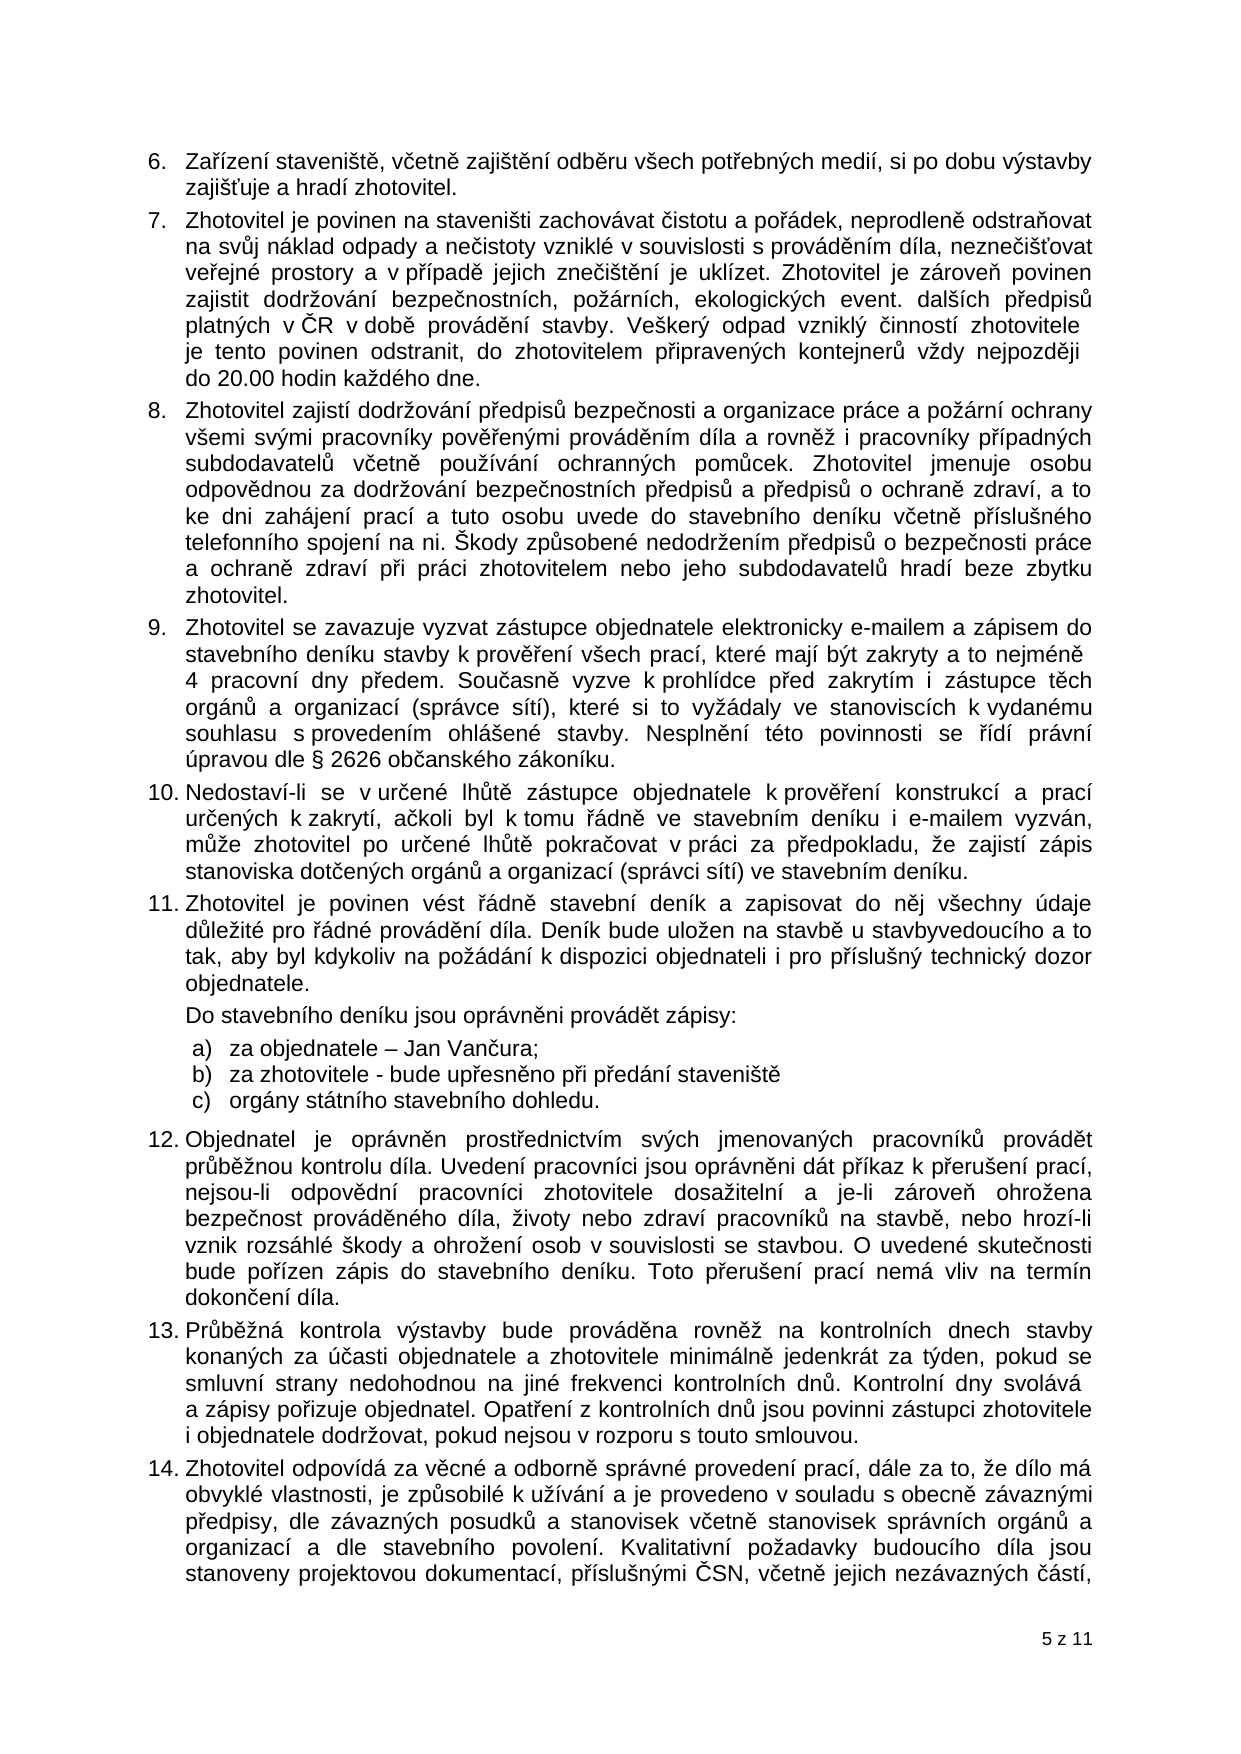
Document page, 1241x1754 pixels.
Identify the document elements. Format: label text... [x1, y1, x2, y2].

list Průběžná kontrola výstavby bude prováděna rovněž na kontrolních dnech stavby konaných za účasti objednatele a zhotovitele minimálně jedenkrát za týden, pokud se smluvní strany nedohodnou na jiné frekvenci kontrolních dnů. Kontrolní dny svolává a zápisy pořizuje objednatel. Opatření z kontrolních dnů jsou povinni zástupci zhotovitele i objednatele dodržovat, pokud nejsou v rozporu s touto smlouvou. [148, 1317, 1093, 1449]
list Zhotovitel se zavazuje vyzvat zástupce objednatele elektronicky e-mailem a zápisem do stavebního deníku stavby k prověření všech prací, které mají být zakryty a to nejméně 4 pracovní dny předem. Současně vyzve k prohlídce před zakrytím i zástupce těch orgánů a organizací (správce sítí), které si to vyžádaly ve stanoviscích k vydanému souhlasu s provedením ohlášené stavby. Nesplnění této povinnosti se řídí právní úpravou dle § 2626 občanského zákoníku. [148, 614, 1093, 772]
list Zhotovitel je povinen vést řádně stavební deník a zapisovat do něj všechny údaje důležité pro řádné provádění díla. Deník bude uložen na stavbě u stavbyvedoucího a to tak, aby byl kdykoliv na požádání k dispozici objednateli i pro příslušný technický dozor objednatele. [148, 890, 1093, 996]
list Zařízení staveniště, včetně zajištění odběru všech potřebných medií, si po dobu výstavby zajišťuje a hradí zhotovitel. [148, 148, 1093, 200]
list Zhotovitel zajistí dodržování předpisů bezpečnosti a organizace práce a požární ochrany všemi svými pracovníky pověřenými prováděním díla a rovněž i pracovníky případných subdodavatelů včetně používání ochranných pomůcek. Zhotovitel jmenuje osobu odpovědnou za dodržování bezpečnostních předpisů a předpisů o ochraně zdraví, a to ke dni zahájení prací a tuto osobu uvede do stavebního deníku včetně příslušného telefonního spojení na ni. Škody způsobené nedodržením předpisů o bezpečnosti práce a ochraně zdraví při práci zhotovitelem nebo jeho subdodavatelů hradí beze zbytku zhotovitel. [148, 397, 1093, 608]
list Zhotovitel je povinen na staveništi zachovávat čistotu a pořádek, neprodleně odstraňovat na svůj náklad odpady a nečistoty vzniklé v souvislosti s prováděním díla, neznečišťovat veřejné prostory a v případě jejich znečištění je uklízet. Zhotovitel je zároveň povinen zajistit dodržování bezpečnostních, požárních, ekologických event. dalších předpisů platných v ČR v době provádění stavby. Veškerý odpad vzniklý činností zhotovitele je tento povinen odstranit, do zhotovitelem připravených kontejnerů vždy nejpozději do 20.00 hodin každého dne. [148, 207, 1093, 391]
list Objednatel je oprávněn prostřednictvím svých jmenovaných pracovníků provádět průběžnou kontrolu díla. Uvedení pracovníci jsou oprávněni dát příkaz k přerušení prací, nejsou-li odpovědní pracovníci zhotovitele dosažitelní a je-li zároveň ohrožena bezpečnost prováděného díla, životy nebo zdraví pracovníků na stavbě, nebo hrozí-li vznik rozsáhlé škody a ohrožení osob v souvislosti se stavbou. O uvedené skutečnosti bude pořízen zápis do stavebního deníku. Toto přerušení prací nemá vliv na termín dokončení díla. [148, 1126, 1093, 1311]
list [148, 1455, 1093, 1587]
list za objednatele – Jan Vančura; [192, 1035, 1093, 1061]
text Do stavebního deníku jsou oprávněni provádět zápisy: [148, 1002, 1093, 1028]
list orgány státního stavebního dohledu. [192, 1087, 1093, 1114]
list za zhotovitele - bude upřesněno při předání staveniště [192, 1061, 1093, 1087]
list Nedostaví-li se v určené lhůtě zástupce objednatele k prověření konstrukcí a prací určených k zakrytí, ačkoli byl k tomu řádně ve stavebním deníku i e-mailem vyzván, může zhotovitel po určené lhůtě pokračovat v práci za předpokladu, že zajistí zápis stanoviska dotčených orgánů a organizací (správci sítí) ve stavebním deníku. [148, 779, 1093, 884]
